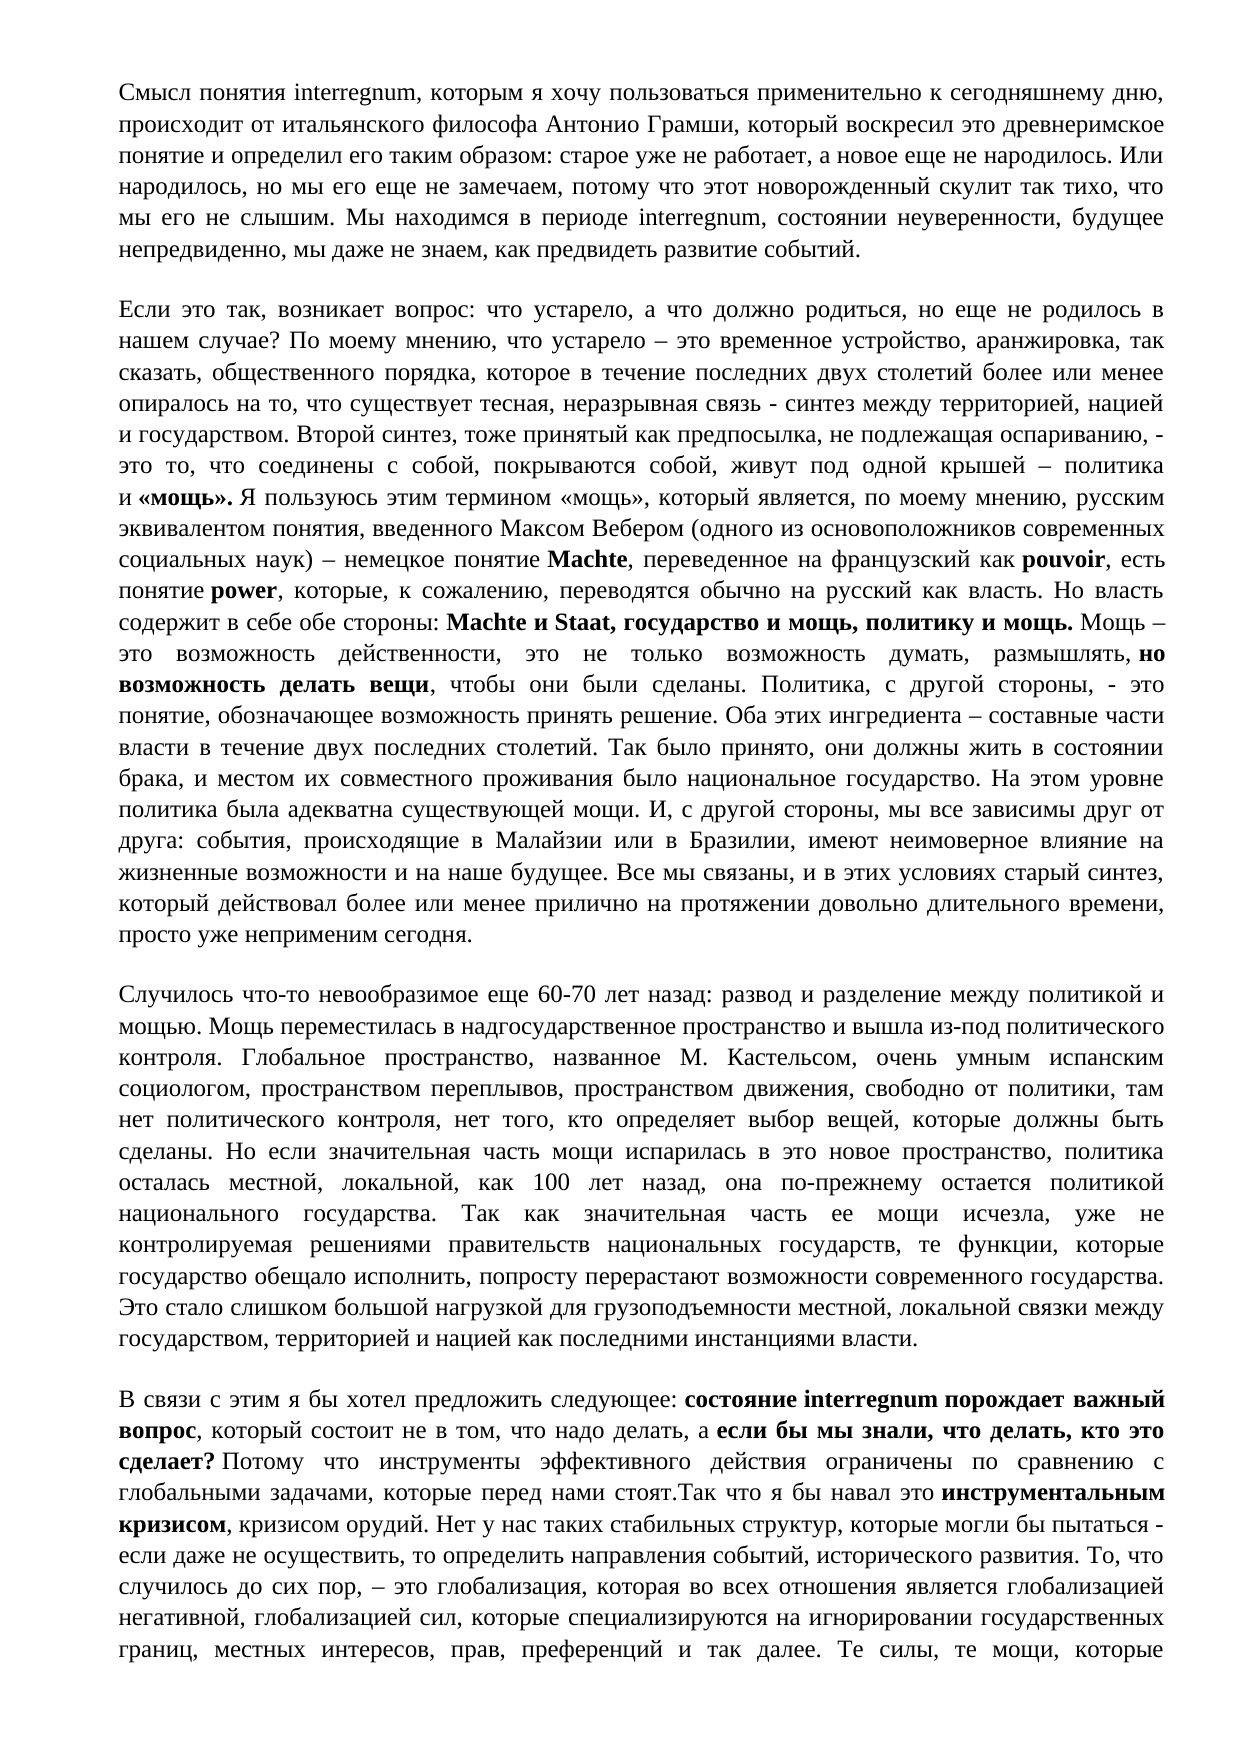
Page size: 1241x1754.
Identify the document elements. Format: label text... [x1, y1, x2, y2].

text Случилось что-то невообразимое еще 60-70 лет назад: развод и разделение между политикой и мощью. Мощь переместилась в надгосударственное пространство и вышла из-под политического контроля. Глобальное пространство, названное М. Кастельсом, очень умным испанским социологом, пространством переплывов, пространством движения, свободно от политики, там нет политического контроля, нет того, кто определяет выбор вещей, которые должны быть сделаны. Но если значительная часть мощи испарилась в это новое пространство, политика осталась местной, локальной, как 100 лет назад, она по-прежнему остается политикой национального государства. Так как значительная часть ее мощи исчезла, уже не контролируемая решениями правительств национальных государств, те функции, которые государство обещало исполнить, попросту перерастают возможности современного государства. Это стало слишком большой нагрузкой для грузоподъемности местной, локальной связки между государством, территорией и нацией как последними инстанциями власти. [118, 977, 1165, 1352]
text Смысл понятия interregnum, которым я хочу пользоваться применительно к сегодняшнему дню, происходит от итальянского философа Антонио Грамши, который воскресил это древнеримское понятие и определил его таким образом: старое уже не работает, а новое еще не народилось. Или народилось, но мы его еще не замечаем, потому что этот новорожденный скулит так тихо, что мы его не слышим. Мы находимся в периоде interregnum, состоянии неуверенности, будущее непредвиденно, мы даже не знаем, как предвидеть развитие событий. [118, 75, 1165, 262]
text Если это так, возникает вопрос: что устарело, а что должно родиться, но еще не родилось в нашем случае? По моему мнению, что устарело – это временное устройство, аранжировка, так сказать, общественного порядка, которое в течение последних двух столетий более или менее опиралось на то, что существует тесная, неразрывная связь - синтез между территорией, нацией и государством. Второй синтез, тоже принятый как предпосылка, не подлежащая оспариванию, - это то, что соединены с собой, покрываются собой, живут под одной крышей – политика и «мощь». Я пользуюсь этим термином «мощь», который является, по моему мнению, русским эквивалентом понятия, введенного Максом Вебером (одного из основоположников современных социальных наук) – немецкое понятие Machte, переведенное на французский как pouvoir, есть понятие power, которые, к сожалению, переводятся обычно на русский как власть. Но власть содержит в себе обе стороны: Machte и Staat, государство и мощь, политику и мощь. Мощь – это возможность действенности, это не только возможность думать, размышлять, но возможность делать вещи, чтобы они были сделаны. Политика, с другой стороны, - это понятие, обозначающее возможность принять решение. Оба этих ингредиента – составные части власти в течение двух последних столетий. Так было принято, они должны жить в состоянии брака, и местом их совместного проживания было национальное государство. На этом уровне политика была адекватна существующей мощи. И, с другой стороны, мы все зависимы друг от друга: события, происходящие в Малайзии или в Бразилии, имеют неимоверное влияние на жизненные возможности и на наше будущее. Все мы связаны, и в этих условиях старый синтез, который действовал более или менее прилично на протяжении довольно длительного времени, просто уже неприменим сегодня. [118, 292, 1165, 948]
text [118, 1381, 1165, 1662]
